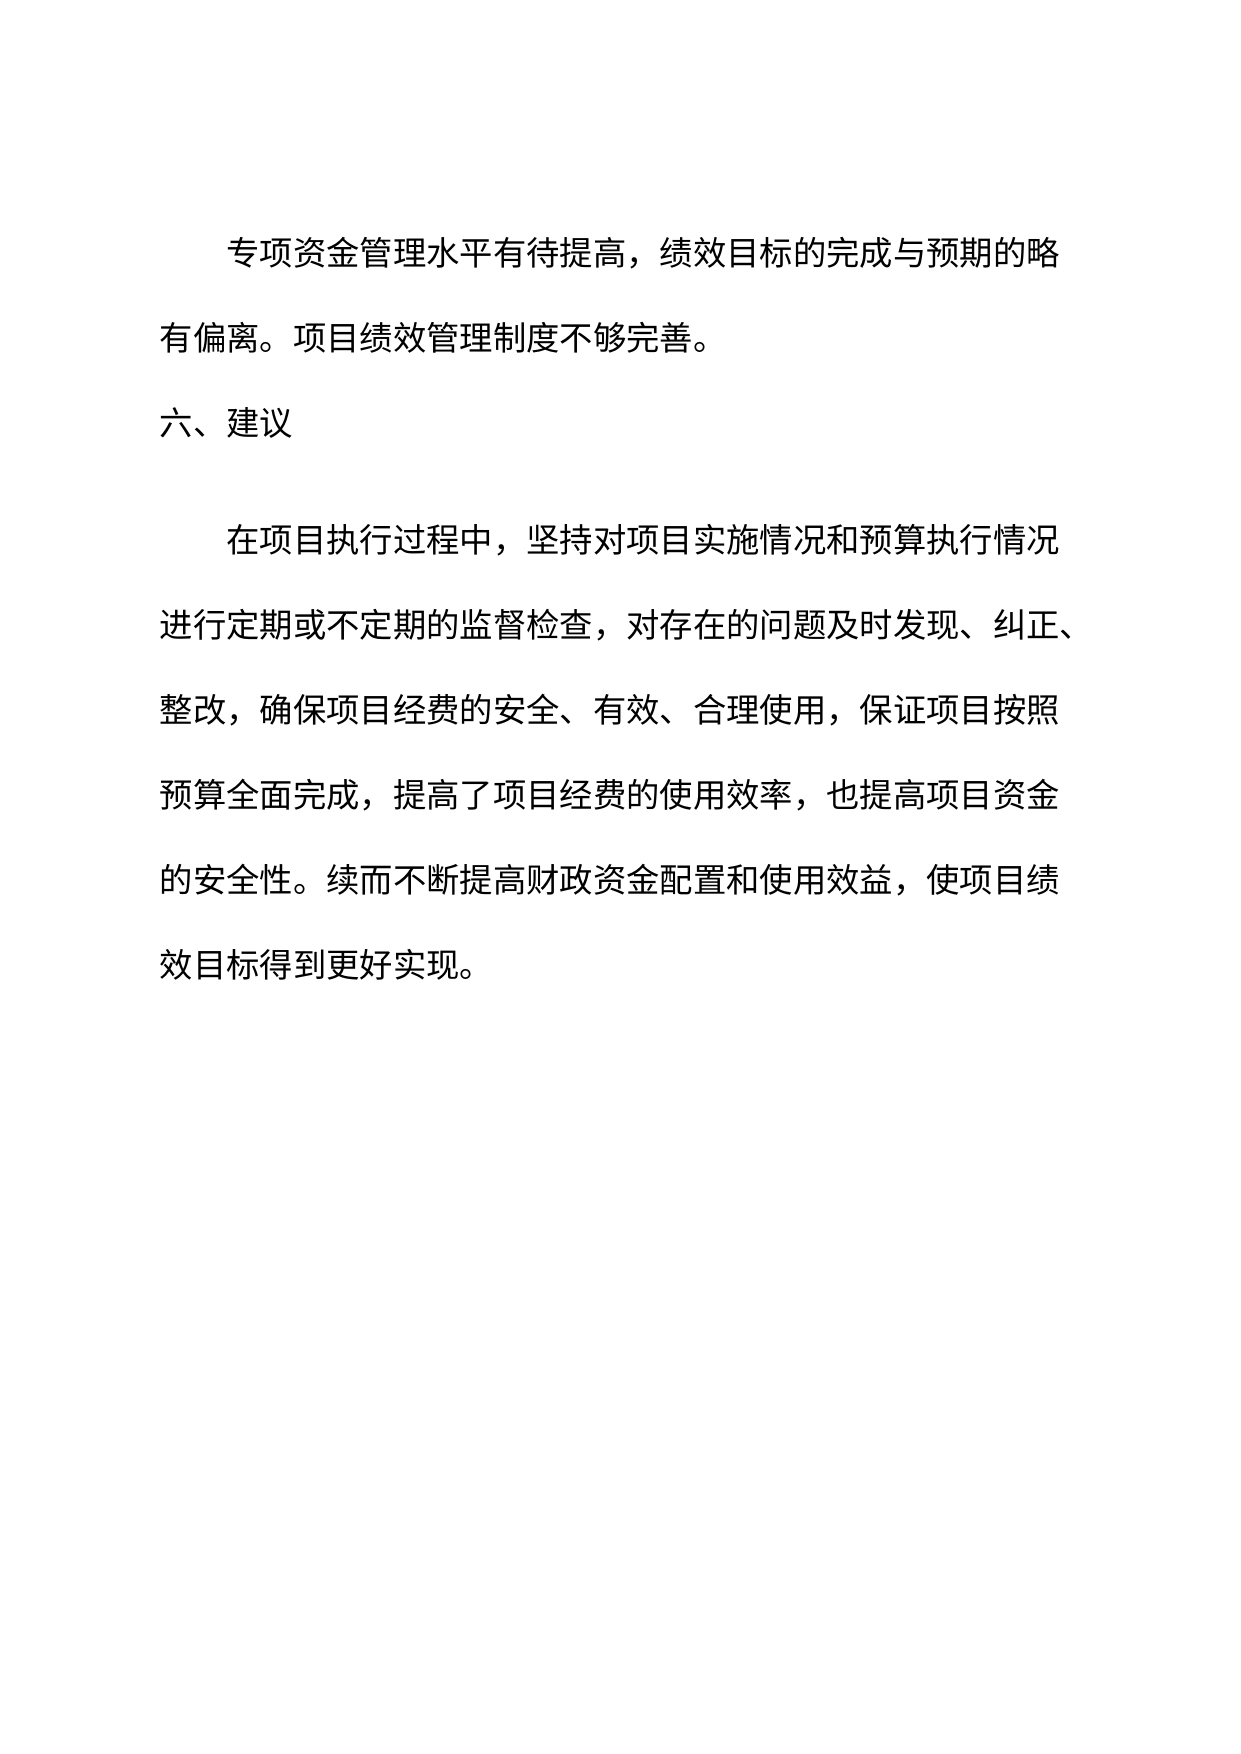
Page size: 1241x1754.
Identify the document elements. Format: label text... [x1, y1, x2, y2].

text 在项目执行过程中，坚持对项目实施情况和预算执行情况进行定期或不定期的监督检查，对存在的问题及时发现、纠正、整改，确保项目经费的安全、有效、合理使用，保证项目按照预算全面完成，提高了项目经费的使用效率，也提高项目资金的安全性。续而不断提高财政资金配置和使用效益，使项目绩效目标得到更好实现。 [159, 495, 1081, 1005]
text 六、建议 [159, 379, 1081, 464]
text 专项资金管理水平有待提高，绩效目标的完成与预期的略有偏离。项目绩效管理制度不够完善。 [159, 209, 1081, 379]
